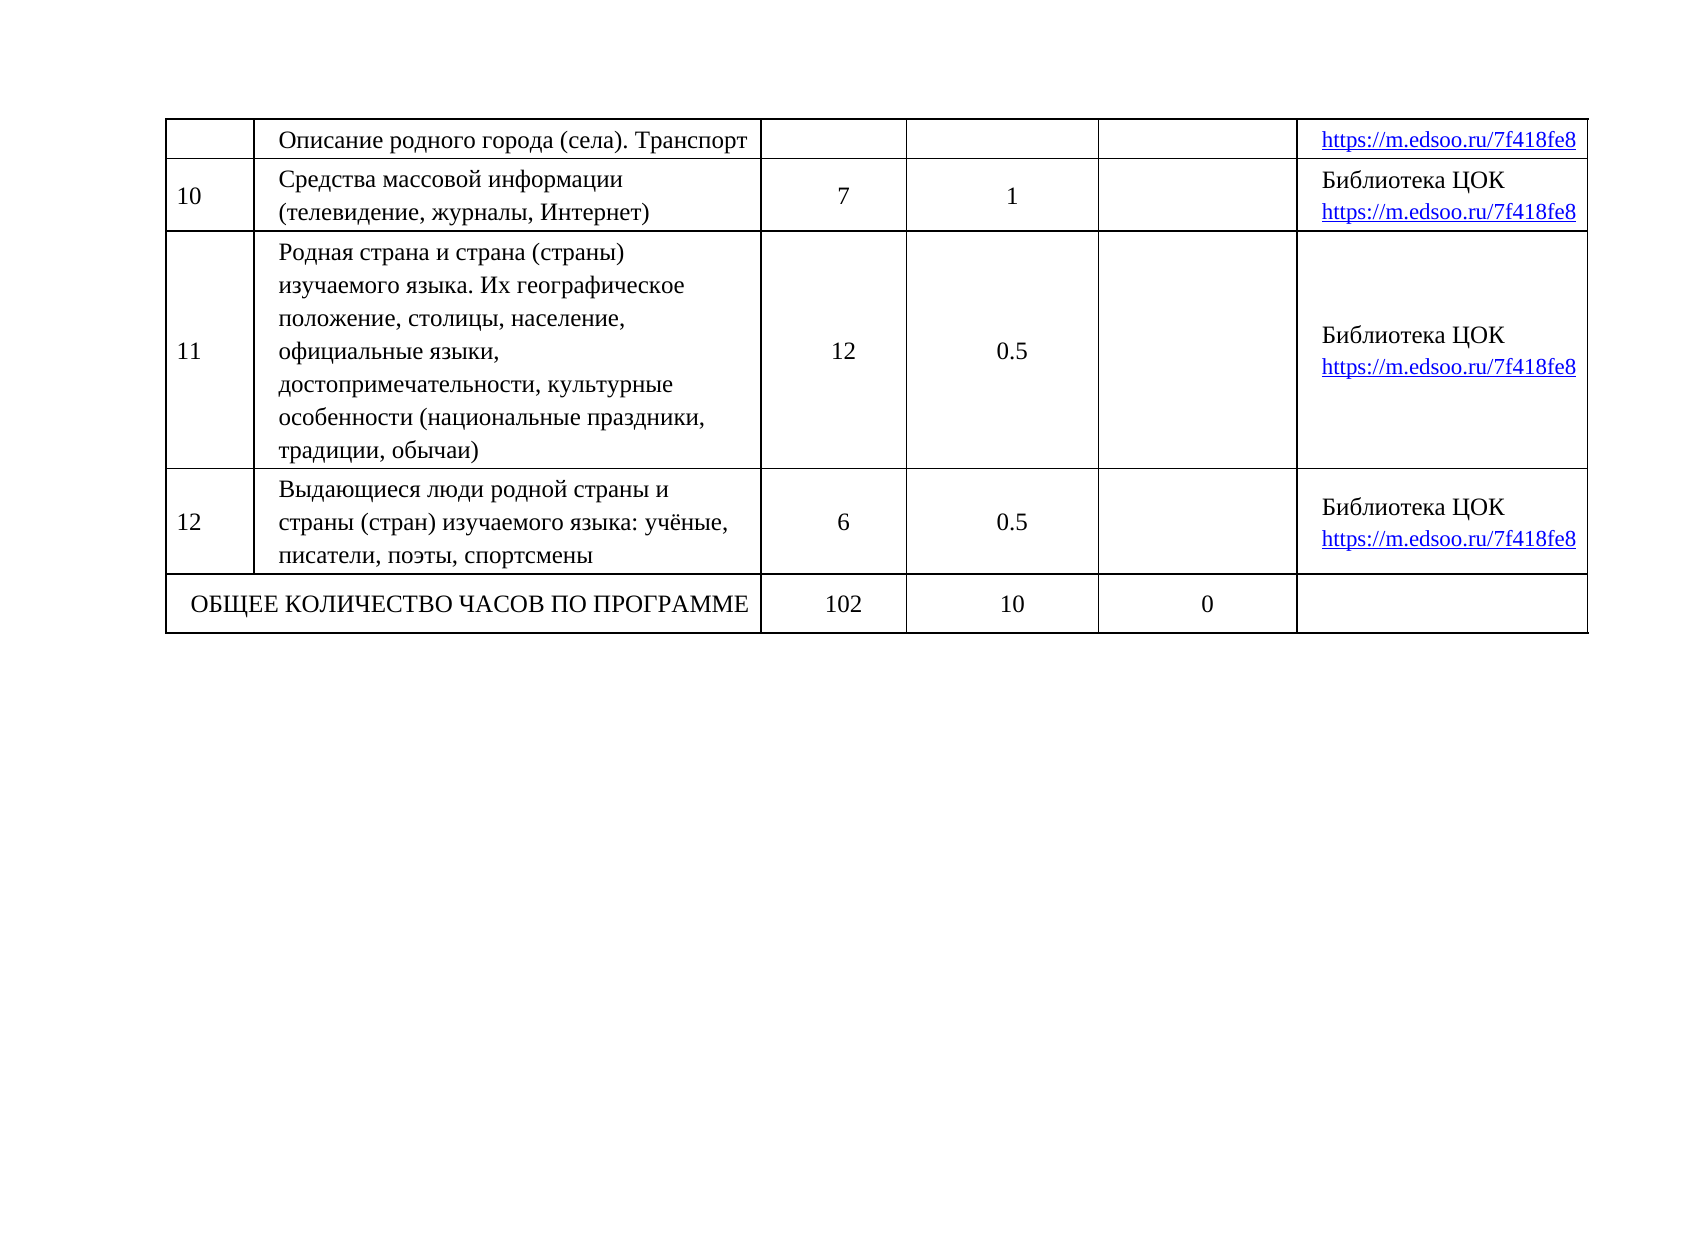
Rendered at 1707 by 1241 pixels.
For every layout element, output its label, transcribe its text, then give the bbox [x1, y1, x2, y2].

table_cell 102 [762, 575, 906, 632]
table_cell Родная страна и страна (страны) изучаемого языка. Их географическое положение, столицы, население, официальные языки, достопримечательности, культурные особенности (национальные праздники, традиции, обычаи) [255, 232, 760, 467]
table_cell 6 [762, 469, 906, 573]
table_cell [1099, 159, 1296, 230]
table_cell ОБЩЕЕ КОЛИЧЕСТВО ЧАСОВ ПО ПРОГРАММЕ [167, 575, 760, 632]
table_cell 0.5 [907, 469, 1098, 573]
table_cell Библиотека ЦОК https://m.edsoo.ru/7f418fe8 [1298, 232, 1587, 467]
table_cell [1099, 232, 1296, 467]
table_cell 1 [907, 159, 1098, 230]
table_cell Средства массовой информации (телевидение, журналы, Интернет) [255, 159, 760, 230]
table_cell 0 [1099, 575, 1296, 632]
table_cell [1099, 469, 1296, 573]
table_cell 11 [167, 232, 253, 467]
table_cell 6 [762, 120, 906, 157]
table_cell 12 [167, 469, 253, 573]
table_cell 10 [167, 159, 253, 230]
table_cell Библиотека ЦОК https://m.edsoo.ru/7f418fe8 [1298, 469, 1587, 573]
table_cell 0.5 [907, 232, 1098, 467]
table_cell 9 [167, 120, 253, 157]
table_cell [1298, 159, 1587, 230]
table_cell 10 [907, 575, 1098, 632]
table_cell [255, 120, 760, 157]
table_cell 1 [907, 120, 1098, 157]
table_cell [1298, 120, 1587, 157]
table_cell 12 [762, 232, 906, 467]
table_cell [1099, 120, 1296, 157]
table_cell [1298, 575, 1587, 632]
table_cell Выдающиеся люди родной страны и страны (стран) изучаемого языка: учёные, писатели, поэты, спортсмены [255, 469, 760, 573]
table_cell 7 [762, 159, 906, 230]
